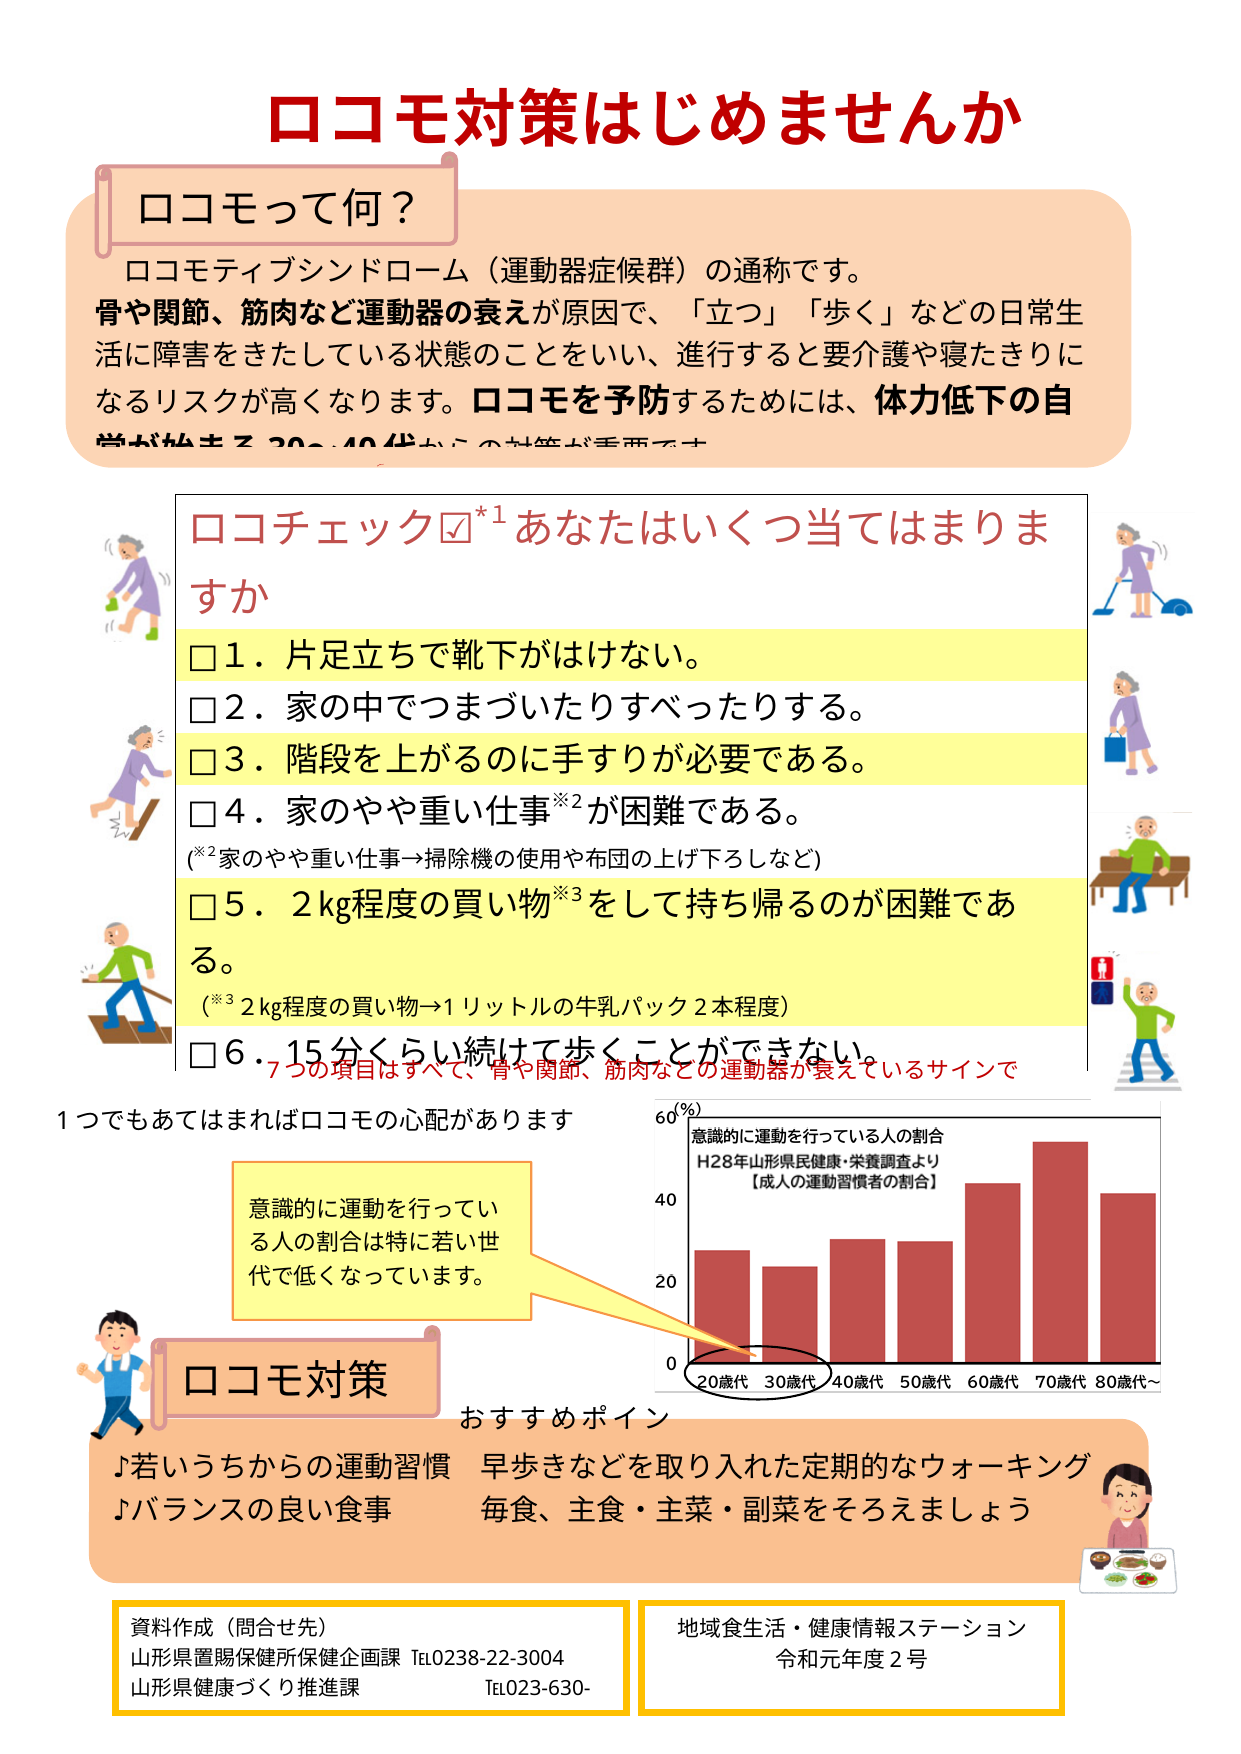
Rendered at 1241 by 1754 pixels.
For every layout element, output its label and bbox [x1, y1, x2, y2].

picture [654, 1329, 720, 1393]
picture [1090, 512, 1195, 622]
picture [1100, 666, 1162, 781]
picture [66, 1304, 158, 1442]
picture [1089, 812, 1193, 917]
picture [654, 951, 1185, 1393]
picture [687, 1348, 830, 1393]
picture [89, 719, 171, 848]
picture [1062, 1462, 1196, 1598]
picture [79, 916, 171, 1045]
picture [84, 526, 171, 642]
